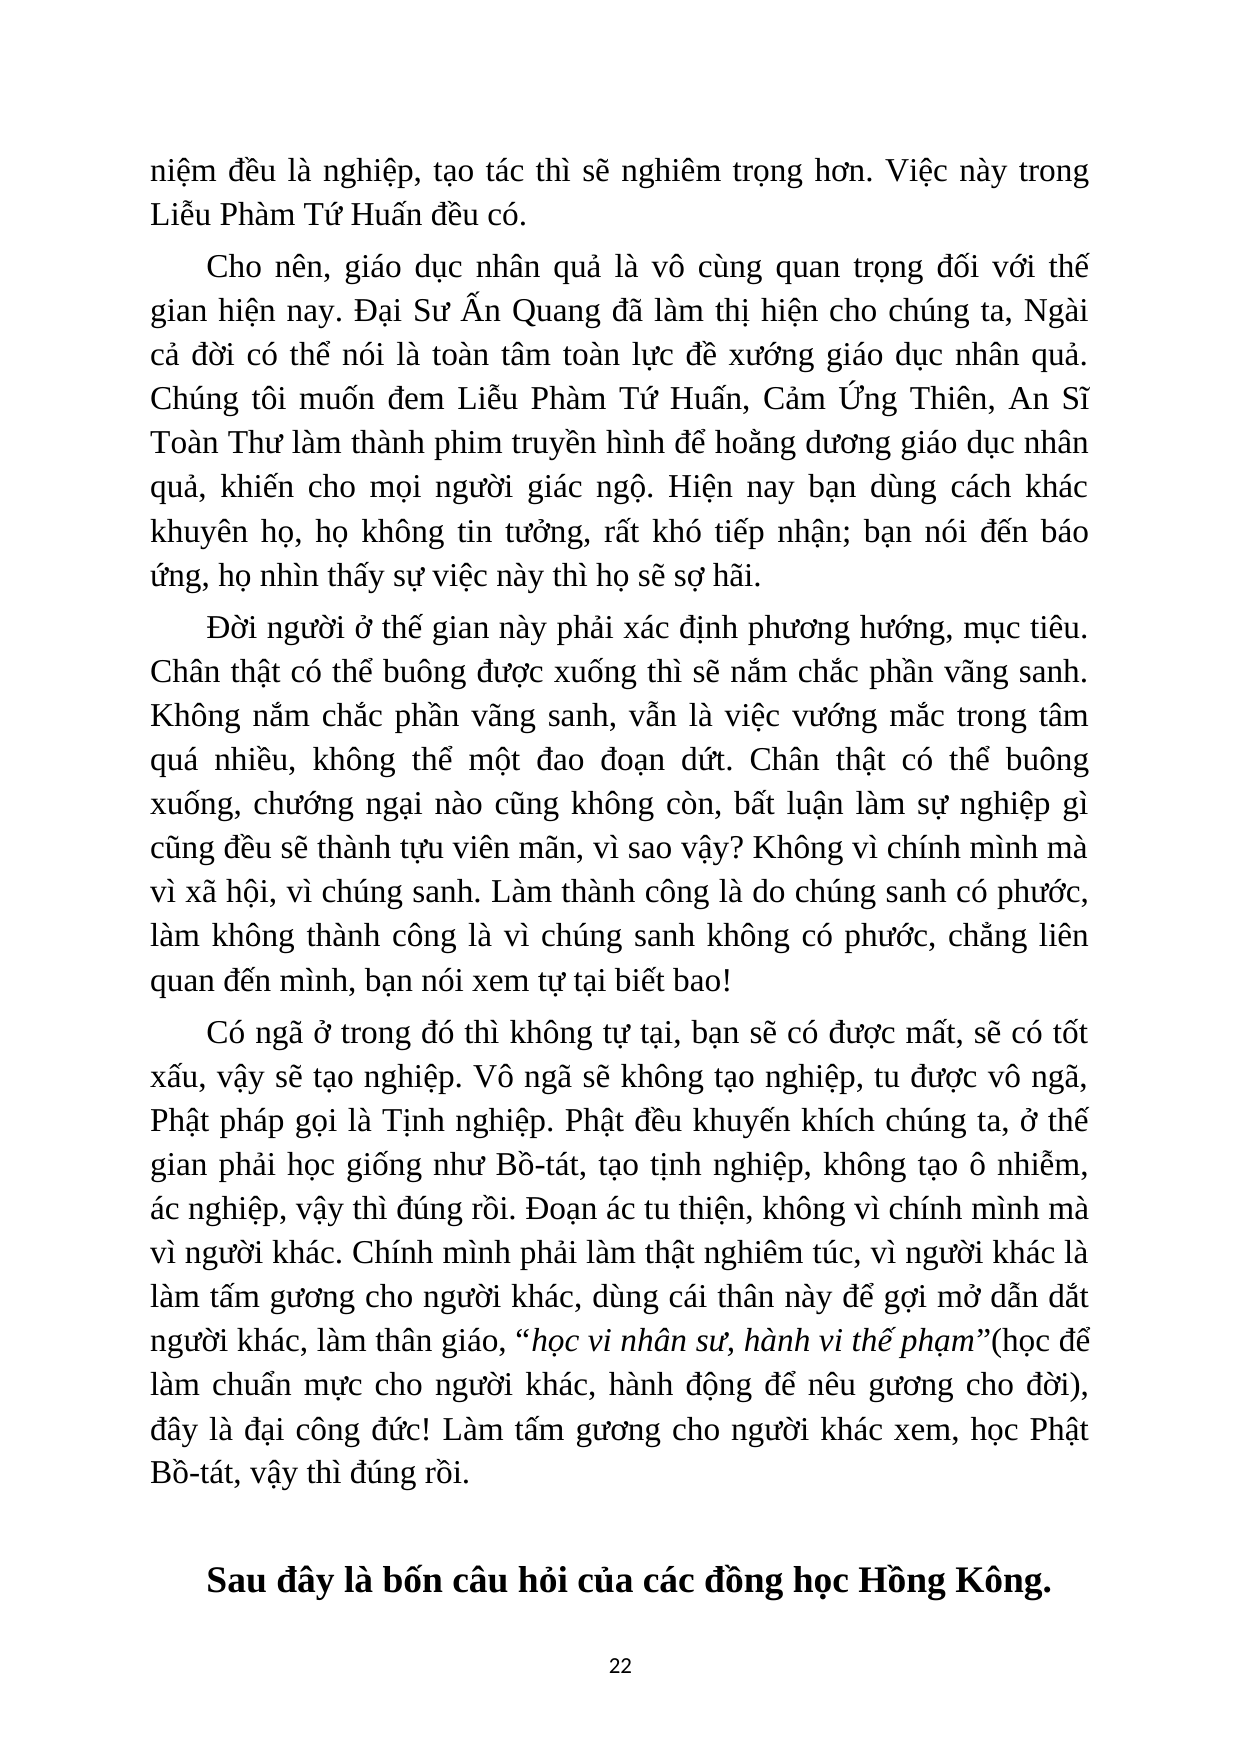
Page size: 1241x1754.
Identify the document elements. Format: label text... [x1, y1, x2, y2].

text Đời người ở thế gian này phải xác định phương hướng, mục tiêu. Chân thật có thể buông được xuống thì sẽ nắm chắc phần vãng sanh. Không nắm chắc phần vãng sanh, vẫn là việc vướng mắc trong tâm quá nhiều, không thể một đao đoạn dứt. Chân thật có thể buông xuống, chướng ngại nào cũng không còn, bất luận làm sự nghiệp gì cũng đều sẽ thành tựu viên mãn, vì sao vậy? Không vì chính mình mà vì xã hội, vì chúng sanh. Làm thành công là do chúng sanh có phước, làm không thành công là vì chúng sanh không có phước, chẳng liên quan đến mình, bạn nói xem tự tại biết bao! [150, 607, 1090, 998]
text Sau đây là bốn câu hỏi của các đồng học Hồng Kông. [150, 1558, 1090, 1601]
text Có ngã ở trong đó thì không tự tại, bạn sẽ có được mất, sẽ có tốt xấu, vậy sẽ tạo nghiệp. Vô ngã sẽ không tạo nghiệp, tu được vô ngã, Phật pháp gọi là Tịnh nghiệp. Phật đều khuyến khích chúng ta, ở thế gian phải học giống như Bồ-tát, tạo tịnh nghiệp, không tạo ô nhiễm, ác nghiệp, vậy thì đúng rồi. Đoạn ác tu thiện, không vì chính mình mà vì người khác. Chính mình phải làm thật nghiêm túc, vì người khác là làm tấm gương cho người khác, dùng cái thân này để gợi mở dẫn dắt người khác, làm thân giáo, “học vi nhân sư, hành vi thế phạm”(học để làm chuẩn mực cho người khác, hành động để nêu gương cho đời), đây là đại công đức! Làm tấm gương cho người khác xem, học Phật Bồ-tát, vậy thì đúng rồi. [150, 1012, 1090, 1491]
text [150, 150, 1090, 232]
text Cho nên, giáo dục nhân quả là vô cùng quan trọng đối với thế gian hiện nay. Đại Sư Ấn Quang đã làm thị hiện cho chúng ta, Ngài cả đời có thể nói là toàn tâm toàn lực đề xướng giáo dục nhân quả. Chúng tôi muốn đem Liễu Phàm Tứ Huấn, Cảm Ứng Thiên, An Sĩ Toàn Thư làm thành phim truyền hình để hoằng dương giáo dục nhân quả, khiến cho mọi người giác ngộ. Hiện nay bạn dùng cách khác khuyên họ, họ không tin tưởng, rất khó tiếp nhận; bạn nói đến báo ứng, họ nhìn thấy sự việc này thì họ sẽ sợ hãi. [150, 246, 1090, 593]
